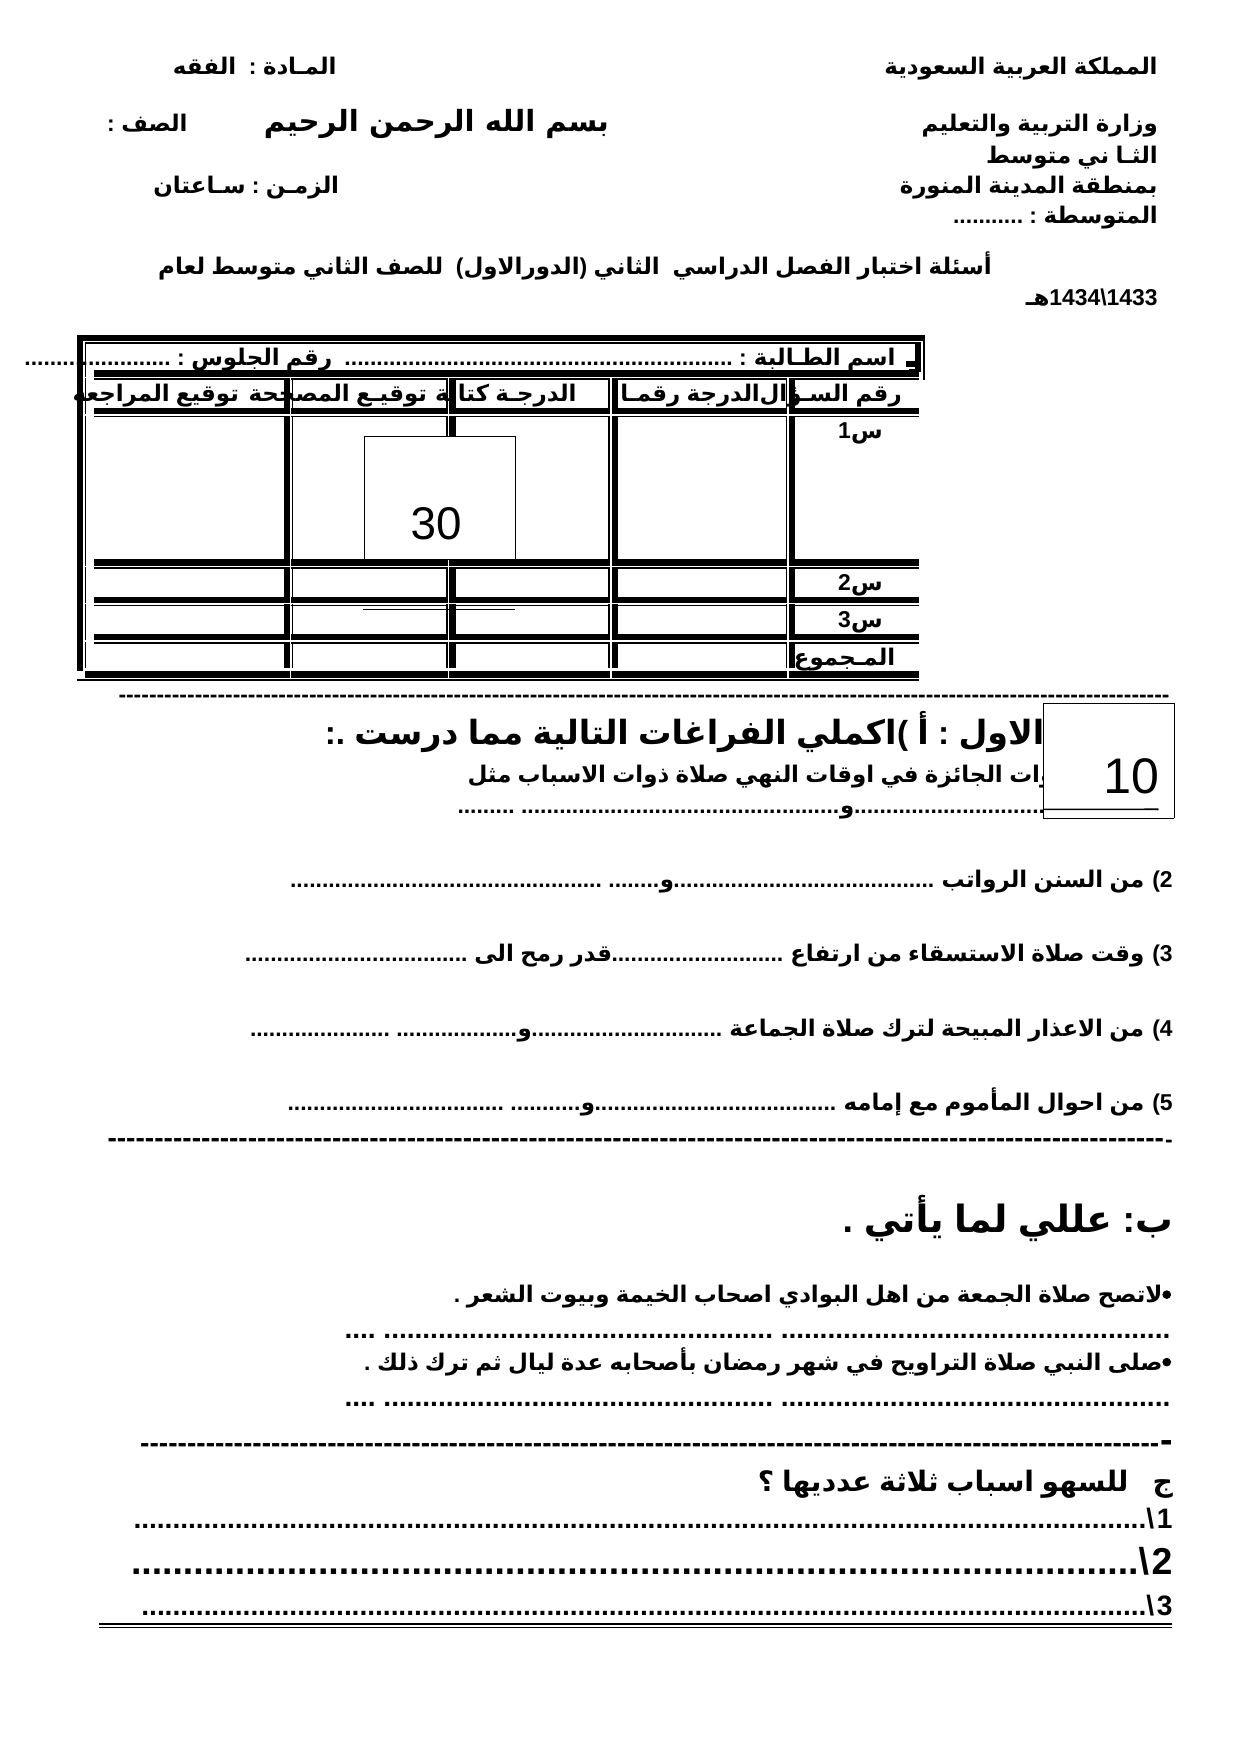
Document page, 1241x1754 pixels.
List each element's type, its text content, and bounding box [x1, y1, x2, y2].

table_cell [83, 634, 288, 671]
text المملكة العربية السعودية المـادة : الفقه [99, 53, 1158, 79]
table_cell توقيع المراجعة [83, 370, 288, 408]
table_cell المـجموع [795, 644, 919, 671]
table_cell توقيـع المصححة [293, 380, 446, 408]
table_cell [613, 634, 790, 671]
table_cell الدرجـة كتابة [456, 380, 608, 408]
table_cell [456, 417, 608, 559]
list 3\................................................................................................................................. [99, 1589, 1172, 1623]
table_cell س1 [795, 417, 919, 559]
table_cell رقم السـؤال [795, 380, 919, 408]
list 2\................................................................................................. [99, 1539, 1172, 1582]
table_cell [456, 569, 608, 597]
table_cell [456, 606, 608, 634]
table_cell [288, 634, 451, 671]
table_cell [451, 634, 613, 671]
table_cell س3 [795, 606, 919, 634]
table_cell [293, 606, 446, 634]
list -------------------------------------------------------------------------------------------------------------- ج للسهو اسباب ثلاثة عدديها ؟ 1\.................................................................................................................................. [99, 1417, 1172, 1534]
table_cell س2 [795, 569, 919, 597]
table_cell [618, 606, 786, 634]
table_cell [83, 559, 288, 597]
list ب: عللي لما يأتي . لاتصح صلاة الجمعة من اهل البوادي اصحاب الخيمة وبيوت الشعر . .................................................. .................................................. .... صلى النبي صلاة التراويح في شهر رمضان بأصحابه عدة ليال ثم ترك ذلك . .................................................. .................................................. .... [99, 1158, 1172, 1412]
text وزارة التربية والتعليم بسم الله الرحمن الرحيم الصف : الثـا ني متوسط بمنطقة المدينة المنورة الزمـن : سـاعتان المتوسطة : ........... [99, 104, 1158, 229]
table_cell [618, 569, 786, 597]
list ------------------------------------------------------------------------------------------------------------------------------------------السؤال الاول : أ )اكملي الفراغات التالية مما درست .: 1) من الصلوات الجائزة في اوقات النهي صلاة ذوات الاسباب مثل ..................................................و.................................................. ......... 2) من السنن الرواتب .........................................و........ ................................................. 3) وقت صلاة الاستسقاء من ارتفاع ...........................قدر رمح الى ................................... 4) من الاعذار المبيحة لترك صلاة الجماعة ..............................و................... ...................... 5) من احوال المأموم مع إمامه ......................................و........... .................................. [99, 681, 1172, 1116]
table_cell [293, 569, 446, 597]
table_cell [293, 417, 446, 559]
table_cell [618, 417, 786, 559]
table_cell الدرجة رقمـا [618, 380, 786, 408]
table_cell [83, 408, 288, 559]
table_header اسم الطـالبة : ............................................................. رقم الجلوس : ....................... [86, 344, 915, 370]
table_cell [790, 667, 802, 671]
table_cell [83, 597, 288, 634]
list ------------------------------------------------------------------------------------------------------------------ [99, 1121, 1172, 1153]
text أسئلة اختبار الفصل الدراسي الثاني (الدورالاول) للصف الثاني متوسط لعام 1433\1434هـ [99, 253, 1158, 310]
